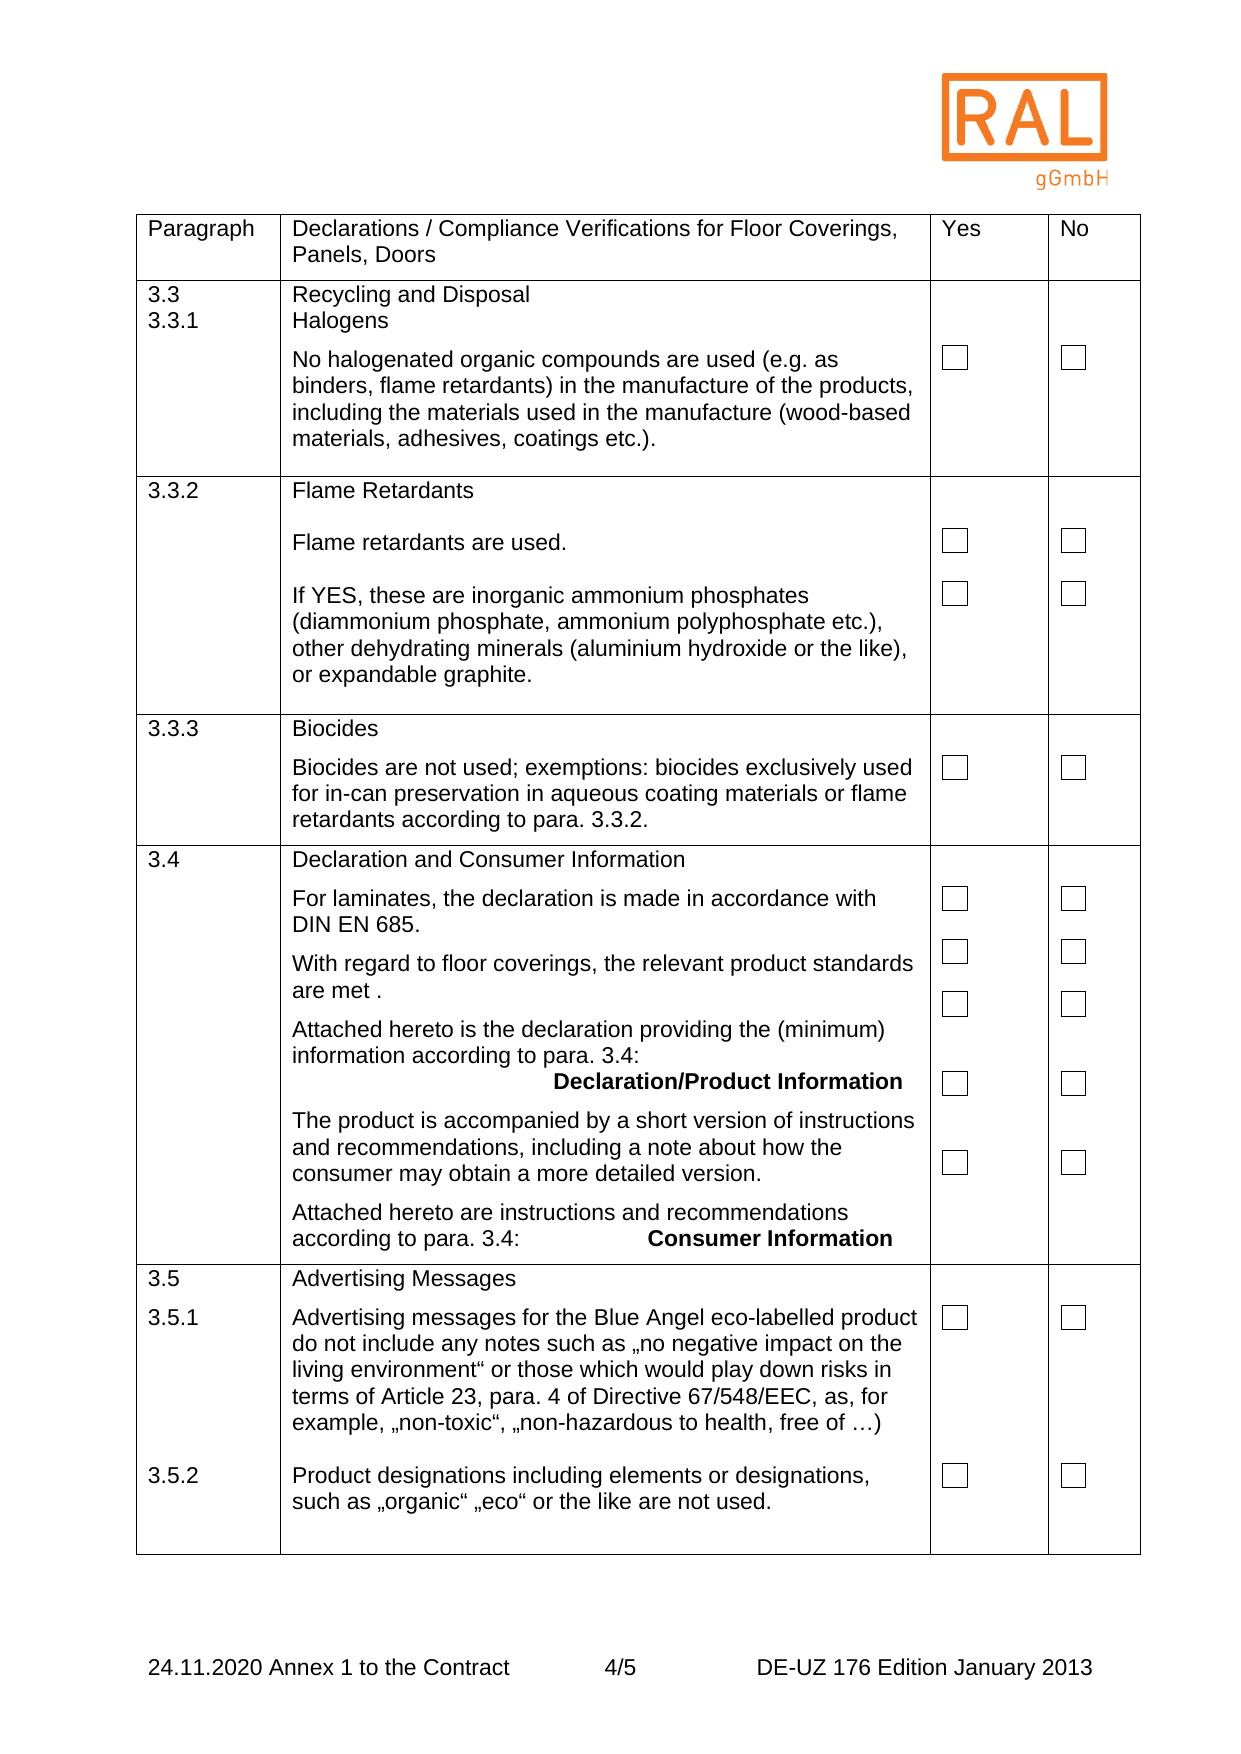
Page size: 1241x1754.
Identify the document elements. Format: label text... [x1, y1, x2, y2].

table_header Paragraph [137, 215, 280, 280]
table_cell [1049, 281, 1140, 476]
table_cell [1049, 715, 1140, 845]
table_cell [931, 1265, 1048, 1553]
table_cell 3.3.2 [137, 477, 280, 714]
table_cell 3.3.3 [137, 715, 280, 845]
table_cell [931, 477, 1048, 714]
table_cell [931, 715, 1048, 845]
table_cell Advertising Messages Advertising messages for the Blue Angel eco-labelled product do not include any notes such as „no negative impact on the living environment“ or those which would play down risks in terms of Article 23, para. 4 of Directive 67/548/EEC, as, for example, „non-toxic“, „non-hazardous to health, free of …) Product designations including elements or designations, such as „organic“ „eco“ or the like are not used. [281, 1265, 930, 1553]
table_cell 3.3 3.3.1 [137, 281, 280, 476]
table_header Declarations / Compliance Verifications for Floor Coverings, Panels, Doors [281, 215, 930, 280]
table_cell [1049, 846, 1140, 1264]
table_cell [931, 846, 1048, 1264]
table_cell [931, 281, 1048, 476]
table_cell 3.5 3.5.1 3.5.2 [137, 1265, 280, 1553]
table_cell [1049, 477, 1140, 714]
table_cell Biocides Biocides are not used; exemptions: biocides exclusively used for in-can preservation in aqueous coating materials or flame retardants according to para. 3.3.2. [281, 715, 930, 845]
table_header No [1049, 215, 1140, 280]
picture [941, 73, 1108, 190]
table_cell Declaration and Consumer Information For laminates, the declaration is made in accordance with DIN EN 685. With regard to floor coverings, the relevant product standards are met . Attached hereto is the declaration providing the (minimum) information according to para. 3.4: Declaration/Product Information The product is accompanied by a short version of instructions and recommendations, including a note about how the consumer may obtain a more detailed version. Attached hereto are instructions and recommendations according to para. 3.4: Consumer Information [281, 846, 930, 1264]
table_cell 3.4 [137, 846, 280, 1264]
table_header Yes [931, 215, 1048, 280]
table_cell [1049, 1265, 1140, 1553]
table_cell Flame Retardants Flame retardants are used. If YES, these are inorganic ammonium phosphates (diammonium phosphate, ammonium polyphosphate etc.), other dehydrating minerals (aluminium hydroxide or the like), or expandable graphite. [281, 477, 930, 714]
table_cell Recycling and Disposal Halogens No halogenated organic compounds are used (e.g. as binders, flame retardants) in the manufacture of the products, including the materials used in the manufacture (wood-based materials, adhesives, coatings etc.). [281, 281, 930, 476]
